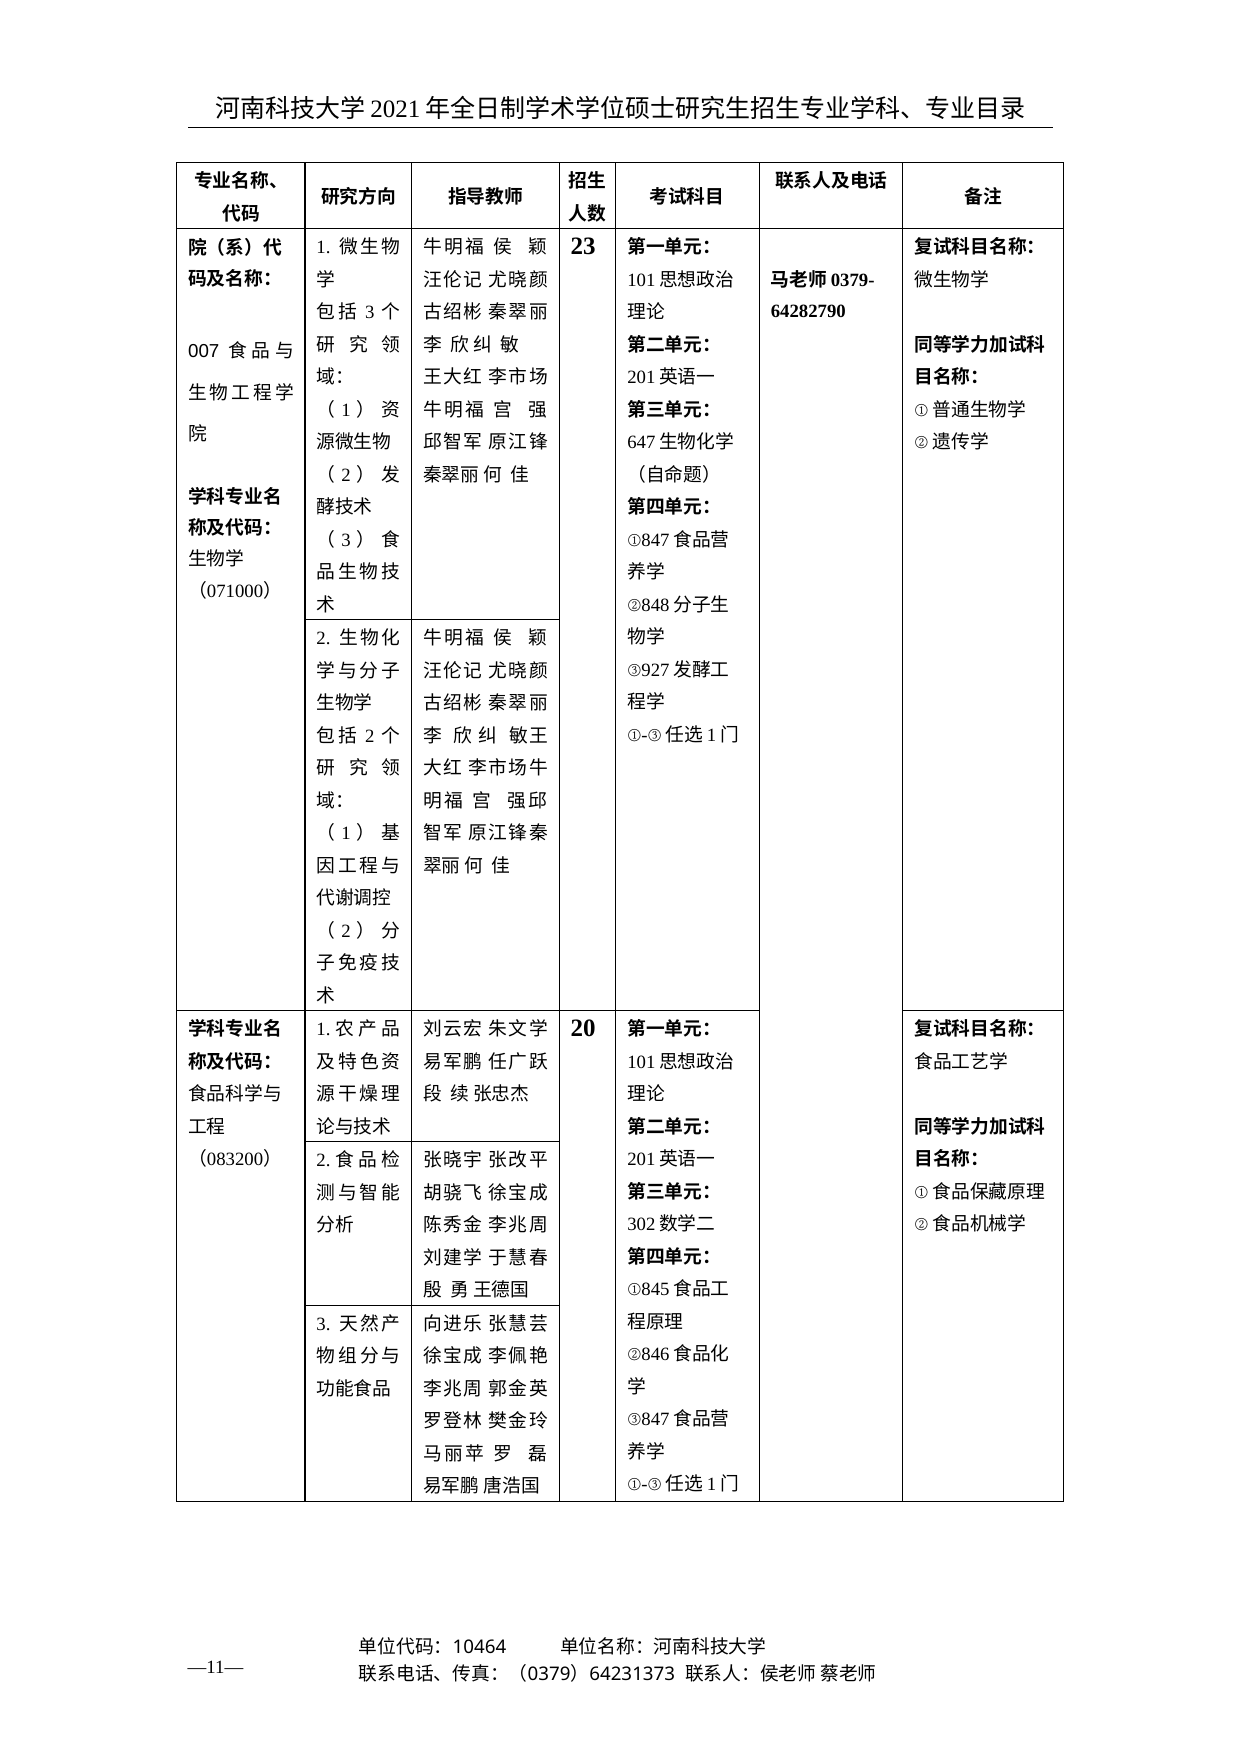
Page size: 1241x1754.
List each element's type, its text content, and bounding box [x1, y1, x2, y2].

table_cell 牛明福 侯 颖 汪伦记 尤晓颜古绍彬 秦翠丽李 欣 纠 敏 王大红 李市场牛明福 宫 强邱智军 原江锋秦翠丽 何 佳 [412, 229, 559, 619]
table_cell 牛明福 侯 颖汪伦记 尤晓颜古绍彬 秦翠丽李 欣 纠 敏王大红 李市场牛明福 宫 强邱智军 原江锋秦翠丽 何 佳 [412, 620, 559, 1010]
table_header 联系人及电话 [760, 163, 902, 228]
table_cell 2.食品检测与智能分析 [306, 1142, 411, 1305]
table_cell 20 [560, 1011, 615, 1501]
table_cell 2. 生物化学与分子生物学 包括2个研究领域： （1）基因工程与代谢调控 （2）分子免疫技术 [306, 620, 411, 1010]
table_cell 学科专业名称及代码： 食品科学与工程（083200） [177, 1011, 304, 1501]
table_header 研究方向 [306, 163, 411, 228]
table_header 专业名称、 代码 [177, 163, 304, 228]
table_cell 3. 天然产物组分与功能食品 [306, 1306, 411, 1501]
table_cell 向进乐 张慧芸徐宝成 李佩艳李兆周 郭金英罗登林 樊金玲马丽苹 罗 磊易军鹏 唐浩国 [412, 1306, 559, 1501]
table_header 指导教师 [412, 163, 559, 228]
table_cell 张晓宇 张改平胡骁飞 徐宝成陈秀金 李兆周刘建学 于慧春殷 勇 王德国 [412, 1142, 559, 1305]
table_cell 23 [560, 229, 615, 1010]
table_header 考试科目 [616, 163, 759, 228]
table_cell 1.农产品及特色资源干燥理论与技术 [306, 1011, 411, 1141]
table_header 备注 [903, 163, 1063, 228]
table_header 招生 人数 [560, 163, 615, 228]
table_cell 复试科目名称： 微生物学 同等学力加试科目名称： ①普通生物学 ②遗传学 [903, 229, 1063, 1010]
table_cell 第一单元： 101思想政治理论 第二单元： 201英语一 第三单元： 302数学二 第四单元： ①845食品工程原理 ②846食品化学 ③847食品营养学 ①-③任选1门 [616, 1011, 759, 1501]
table_cell 刘云宏 朱文学易军鹏 任广跃段 续 张忠杰 [412, 1011, 559, 1141]
table_cell 马老师0379-64282790 [760, 229, 902, 1501]
table_cell 1. 微生物学 包括3个研究领域： （1）资源微生物 （2）发酵技术 （3）食品生物技术 [306, 229, 411, 619]
table_cell 第一单元： 101思想政治理论 第二单元： 201英语一 第三单元： 647生物化学（自命题） 第四单元： ①847食品营养学 ②848分子生物学 ③927发酵工程学 ①-③任选1门 [616, 229, 759, 1010]
table_cell 复试科目名称： 食品工艺学 同等学力加试科目名称： ①食品保藏原理 ②食品机械学 [903, 1011, 1063, 1501]
table_cell 院（系）代码及名称： 007食品与生物工程学院 学科专业名称及代码： 生物学（071000） [177, 229, 304, 1010]
